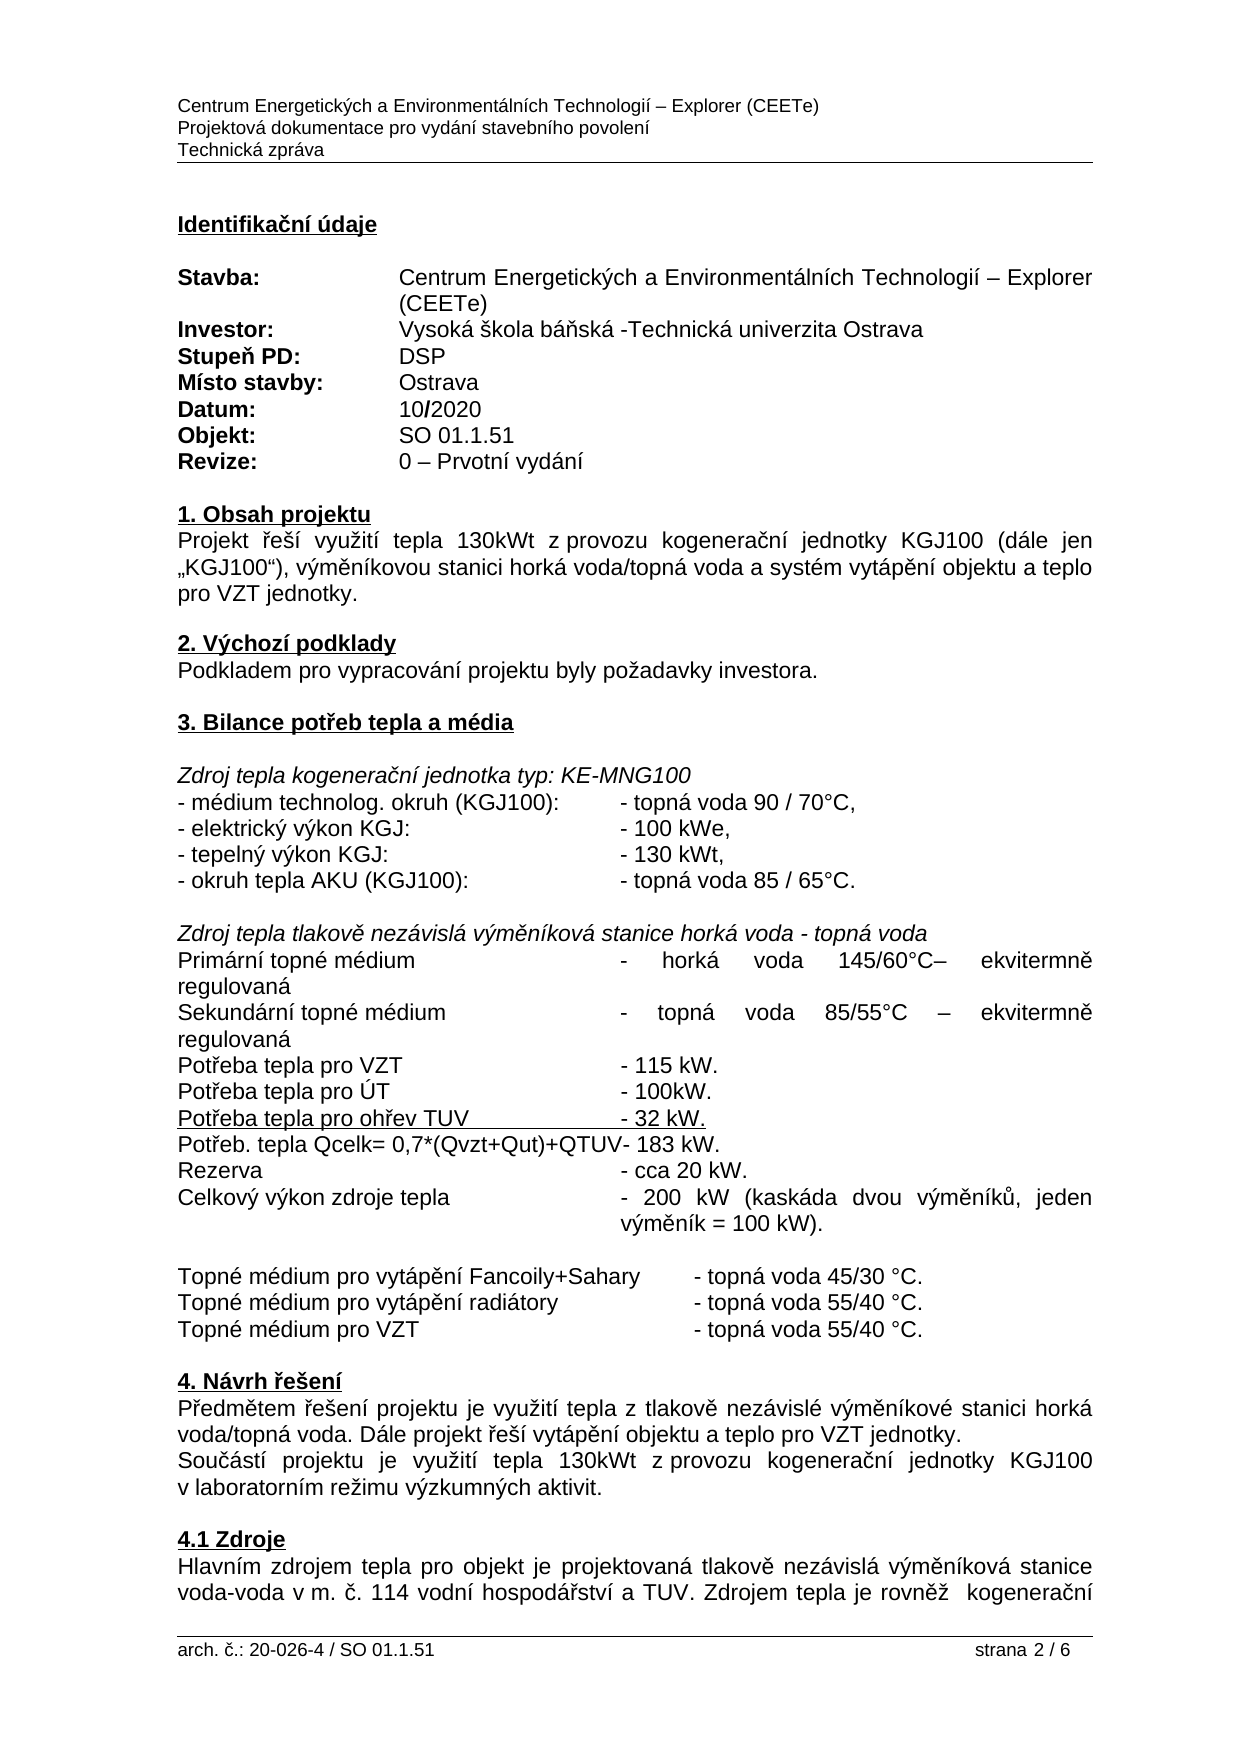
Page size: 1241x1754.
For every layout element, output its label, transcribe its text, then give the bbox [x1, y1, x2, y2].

text Investor: Vysoká škola báňská -Technická univerzita Ostrava [177, 316, 1093, 343]
text Primární topné médium - horká voda 145/60°C– ekvitermně regulovaná [177, 947, 1093, 999]
text Stavba: Centrum Energetických a Environmentálních Technologií – Explorer (CEETe) [177, 264, 1093, 316]
text Předmětem řešení projektu je využití tepla z tlakově nezávislé výměníkové stanici horká voda/topná voda. Dále projekt řeší vytápění objektu a teplo pro VZT jednotky. [177, 1394, 1093, 1447]
text Topné médium pro VZT - topná voda 55/40 °C. [177, 1316, 1093, 1342]
text Potřeba tepla pro VZT - 115 kW. [177, 1052, 1093, 1078]
text Zdroj tepla tlakově nezávislá výměníková stanice horká voda - topná voda [177, 920, 1093, 947]
text 4. Návrh řešení [177, 1368, 1093, 1394]
text Zdroj tepla kogenerační jednotka typ: KE-MNG100 [177, 762, 1093, 788]
text Identifikační údaje [177, 211, 1093, 237]
text - elektrický výkon KGJ: - 100 kWe, [177, 815, 1093, 841]
text Revize: 0 – Prvotní vydání [177, 448, 1093, 474]
text Místo stavby: Ostrava [177, 369, 1093, 396]
text Topné médium pro vytápění Fancoily+Sahary - topná voda 45/30 °C. [177, 1263, 1093, 1289]
text Stupeň PD: DSP [177, 343, 1093, 369]
text - médium technolog. okruh (KGJ100): - topná voda 90 / 70°C, [177, 788, 1093, 815]
text - tepelný výkon KGJ: - 130 kWt, [177, 841, 1093, 867]
text Projekt řeší využití tepla 130kWt z provozu kogenerační jednotky KGJ100 (dále jen „KGJ100“), výměníkovou stanici horká voda/topná voda a systém vytápění objektu a teplo pro VZT jednotky. [177, 527, 1093, 606]
text 2. Výchozí podklady [177, 630, 1093, 657]
text Sekundární topné médium - topná voda 85/55°C – ekvitermně regulovaná [177, 999, 1093, 1052]
text Datum: 10/2020 [177, 396, 1093, 422]
text Celkový výkon zdroje tepla - 200 kW (kaskáda dvou výměníků, jeden výměník = 100 kW). [177, 1184, 1093, 1236]
text Potřeb. tepla Qcelk= 0,7*(Qvzt+Qut)+QTUV- 183 kW. [177, 1131, 1093, 1157]
text 1. Obsah projektu [177, 501, 1093, 527]
text 3. Bilance potřeb tepla a média [177, 709, 1093, 736]
text Topné médium pro vytápění radiátory - topná voda 55/40 °C. [177, 1289, 1093, 1316]
text Potřeba tepla pro ohřev TUV - 32 kW. [177, 1105, 1093, 1131]
text 4.1 Zdroje [177, 1526, 1093, 1553]
text Součástí projektu je využití tepla 130kWt z provozu kogenerační jednotky KGJ100 v laboratorním režimu výzkumných aktivit. [177, 1447, 1093, 1500]
text Objekt: SO 01.1.51 [177, 422, 1093, 448]
text Podkladem pro vypracování projektu byly požadavky investora. [177, 657, 1093, 683]
text Rezerva - cca 20 kW. [177, 1157, 1093, 1184]
text - okruh tepla AKU (KGJ100): - topná voda 85 / 65°C. [177, 867, 1093, 894]
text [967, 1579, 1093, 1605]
text Potřeba tepla pro ÚT - 100kW. [177, 1078, 1093, 1105]
